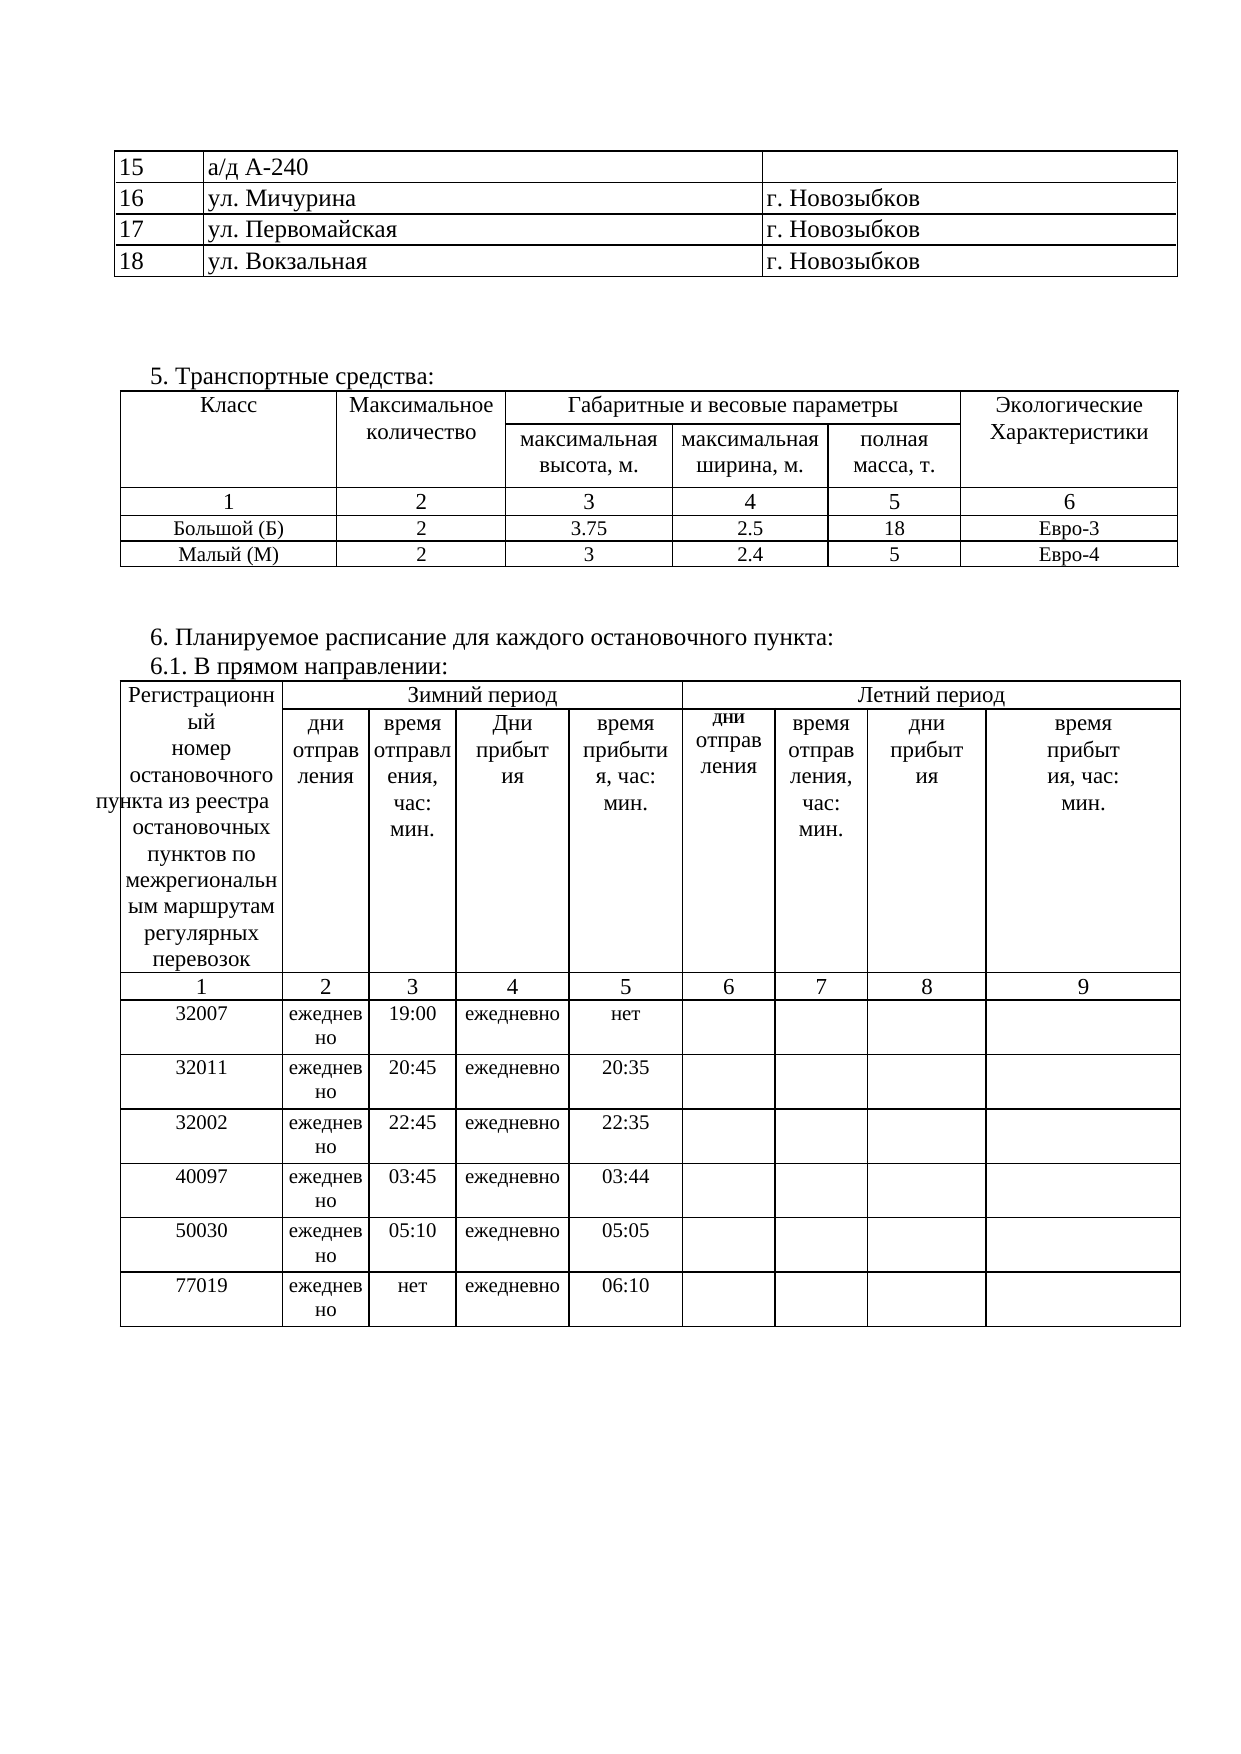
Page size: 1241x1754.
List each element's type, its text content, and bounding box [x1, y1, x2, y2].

table_cell нет [370, 1273, 455, 1326]
table_cell [987, 1110, 1180, 1162]
table_cell [683, 1273, 774, 1326]
table_cell Евро-3 [961, 516, 1177, 540]
table_cell максимальная ширина, м. [673, 425, 827, 487]
text 6. Планируемое расписание для каждого остановочного пункта: [150, 622, 1090, 651]
table_cell 05:05 [570, 1218, 682, 1271]
table_cell ежедневно [457, 1164, 568, 1217]
table_cell [776, 1218, 867, 1271]
table_cell [868, 1164, 985, 1217]
table_cell 05:10 [370, 1218, 455, 1271]
table_cell ежедневно [457, 1110, 568, 1162]
table_cell 4 [673, 488, 827, 514]
table_cell Большой (Б) [121, 516, 336, 540]
table_cell 8 [868, 973, 985, 999]
table_cell 32011 [121, 1055, 282, 1108]
table_cell [868, 1110, 985, 1162]
text 6.1. В прямом направлении: [150, 651, 1090, 680]
table_cell 3 [506, 542, 672, 566]
table_cell ежедневно [283, 1110, 368, 1162]
table_header Регистрационный номер остановочного пункта из реестра остановочных пунктов по межрегиональным маршрутам регулярных перевозок [121, 682, 282, 971]
table_cell 7 [776, 973, 867, 999]
text 5. Транспортные средства: [150, 361, 1090, 390]
table_cell 1 [121, 488, 336, 514]
table_cell [776, 1001, 867, 1054]
table_cell время прибыти я, час: мин. [570, 710, 682, 971]
table_cell дни прибыт ия [868, 710, 985, 971]
table_cell Дни прибыт ия [457, 710, 568, 971]
table_cell [763, 152, 1177, 181]
table_cell максимальная высота, м. [506, 425, 672, 487]
table_cell [683, 1055, 774, 1108]
table_cell 06:10 [570, 1273, 682, 1326]
table_cell [987, 1055, 1180, 1108]
table_header Экологические Характеристики [961, 392, 1177, 487]
table_cell 32007 [121, 1001, 282, 1054]
table_cell [987, 1164, 1180, 1217]
table_cell 18 [115, 245, 203, 276]
table_cell [776, 1110, 867, 1162]
table_cell ежедневно [283, 1273, 368, 1326]
table_cell ежедневно [283, 1218, 368, 1271]
table_cell время отправ ления, час: мин. [776, 710, 867, 971]
table_cell [776, 1164, 867, 1217]
table_cell ежедневно [457, 1273, 568, 1326]
table_cell ул. Вокзальная [204, 246, 762, 276]
table_cell г. Новозыбков [763, 244, 1177, 276]
table_cell 20:45 [370, 1055, 455, 1108]
table_cell 2 [283, 973, 368, 999]
table_cell 2 [337, 542, 505, 566]
table_cell ежедневно [283, 1001, 368, 1054]
table_cell время отправл ения, час: мин. [370, 710, 455, 971]
table_cell 16 [115, 183, 203, 213]
table_cell [868, 1273, 985, 1326]
table_cell 50030 [121, 1218, 282, 1271]
table_cell 32002 [121, 1110, 282, 1162]
table_cell 2.4 [673, 542, 827, 566]
table_cell ДНИ отправ ления [683, 710, 774, 971]
table_cell ул. Первомайская [204, 215, 762, 244]
table_cell [683, 1218, 774, 1271]
table_cell 22:35 [570, 1110, 682, 1162]
table_cell 4 [457, 973, 568, 999]
table_header Класс [121, 392, 336, 487]
table_cell 3 [506, 488, 672, 514]
table_cell [683, 1164, 774, 1217]
table_cell 2.5 [673, 516, 827, 540]
table_cell нет [570, 1001, 682, 1054]
table_cell [776, 1273, 867, 1326]
table_cell 40097 [121, 1164, 282, 1217]
table_cell ул. Мичурина [204, 183, 762, 213]
table_cell 18 [829, 516, 960, 540]
table_cell 22:45 [370, 1110, 455, 1162]
table_cell [987, 1273, 1180, 1326]
table_cell 2 [337, 488, 505, 514]
table_cell 1 [121, 973, 282, 999]
table_cell ежедневно [283, 1164, 368, 1217]
table_cell а/д А-240 [204, 152, 762, 181]
table_header Зимний период [283, 682, 682, 708]
table_cell [987, 1001, 1180, 1054]
table_cell г. Новозыбков [763, 213, 1177, 244]
table_cell 03:44 [570, 1164, 682, 1217]
table_cell 6 [683, 973, 774, 999]
table_cell [987, 1218, 1180, 1271]
table_cell 2 [337, 516, 505, 540]
table_cell полная масса, т. [829, 425, 960, 487]
table_cell Евро-4 [961, 542, 1177, 566]
table_cell ежедневно [457, 1218, 568, 1271]
table_cell дни отправ ления [283, 710, 368, 971]
table_cell [868, 1218, 985, 1271]
table_cell [868, 1055, 985, 1108]
table_cell 03:45 [370, 1164, 455, 1217]
table_cell ежедневно [457, 1055, 568, 1108]
table_cell 17 [115, 214, 203, 244]
table_cell 15 [115, 152, 203, 181]
table_cell 3.75 [506, 516, 672, 540]
table_cell ежедневно [457, 1001, 568, 1054]
table_cell 20:35 [570, 1055, 682, 1108]
table_cell 19:00 [370, 1001, 455, 1054]
table_header Габаритные и весовые параметры [506, 392, 960, 423]
table_cell ежедневно [283, 1055, 368, 1108]
table_cell [776, 1055, 867, 1108]
table_cell 6 [961, 488, 1177, 514]
table_cell 3 [370, 973, 455, 999]
table_cell [868, 1001, 985, 1054]
table_cell [683, 1001, 774, 1054]
table_cell время прибыт ия, час: мин. [987, 710, 1180, 971]
table_cell г. Новозыбков [763, 181, 1177, 213]
table_cell [683, 1110, 774, 1162]
table_header Максимальное количество [337, 392, 505, 487]
table_header Летний период [683, 682, 1180, 708]
table_cell 5 [829, 488, 960, 514]
table_cell 77019 [121, 1273, 282, 1326]
table_cell 5 [570, 973, 682, 999]
table_cell 9 [987, 973, 1180, 999]
table_cell Малый (М) [121, 542, 336, 566]
table_cell 5 [829, 542, 960, 566]
